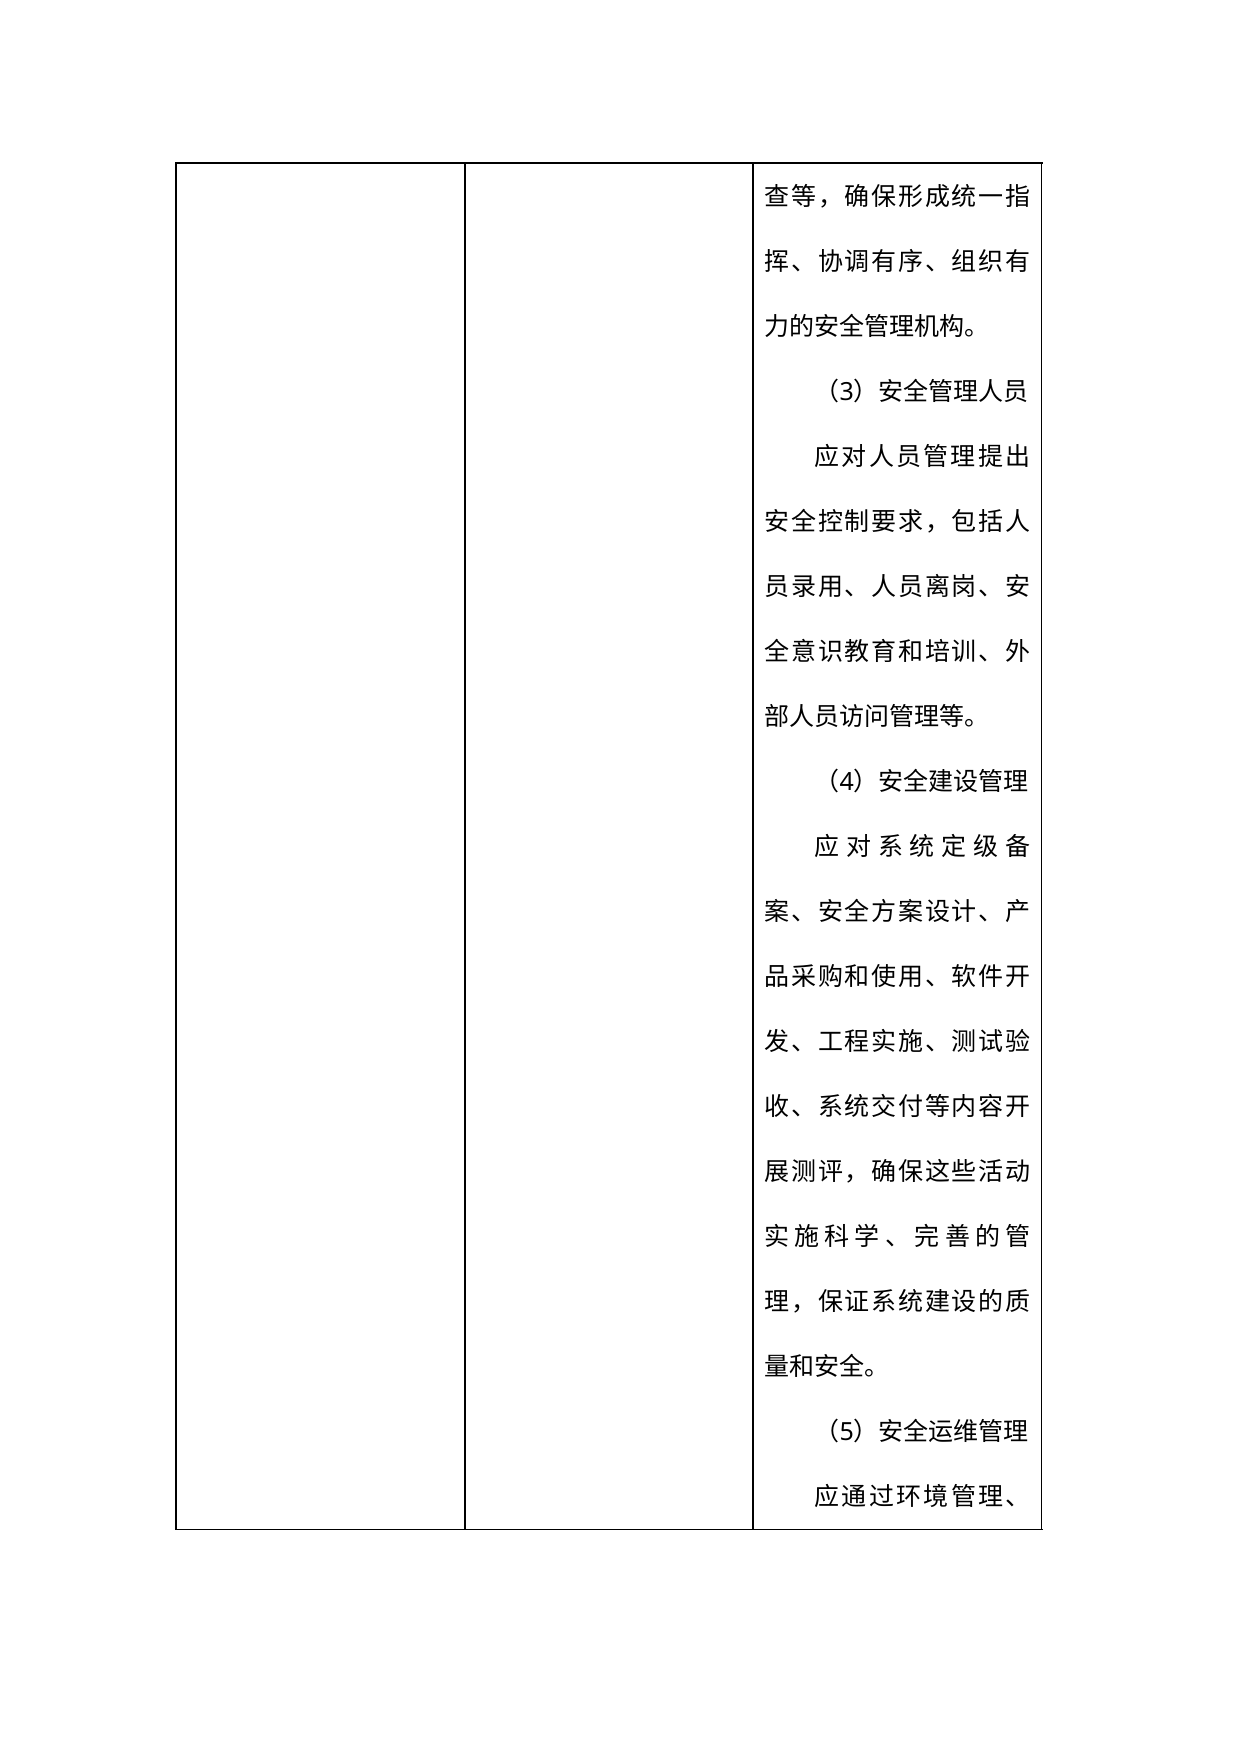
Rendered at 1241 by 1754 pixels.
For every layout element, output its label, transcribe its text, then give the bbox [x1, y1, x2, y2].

table_cell 2 [177, 164, 464, 1528]
table_cell [466, 164, 752, 1528]
